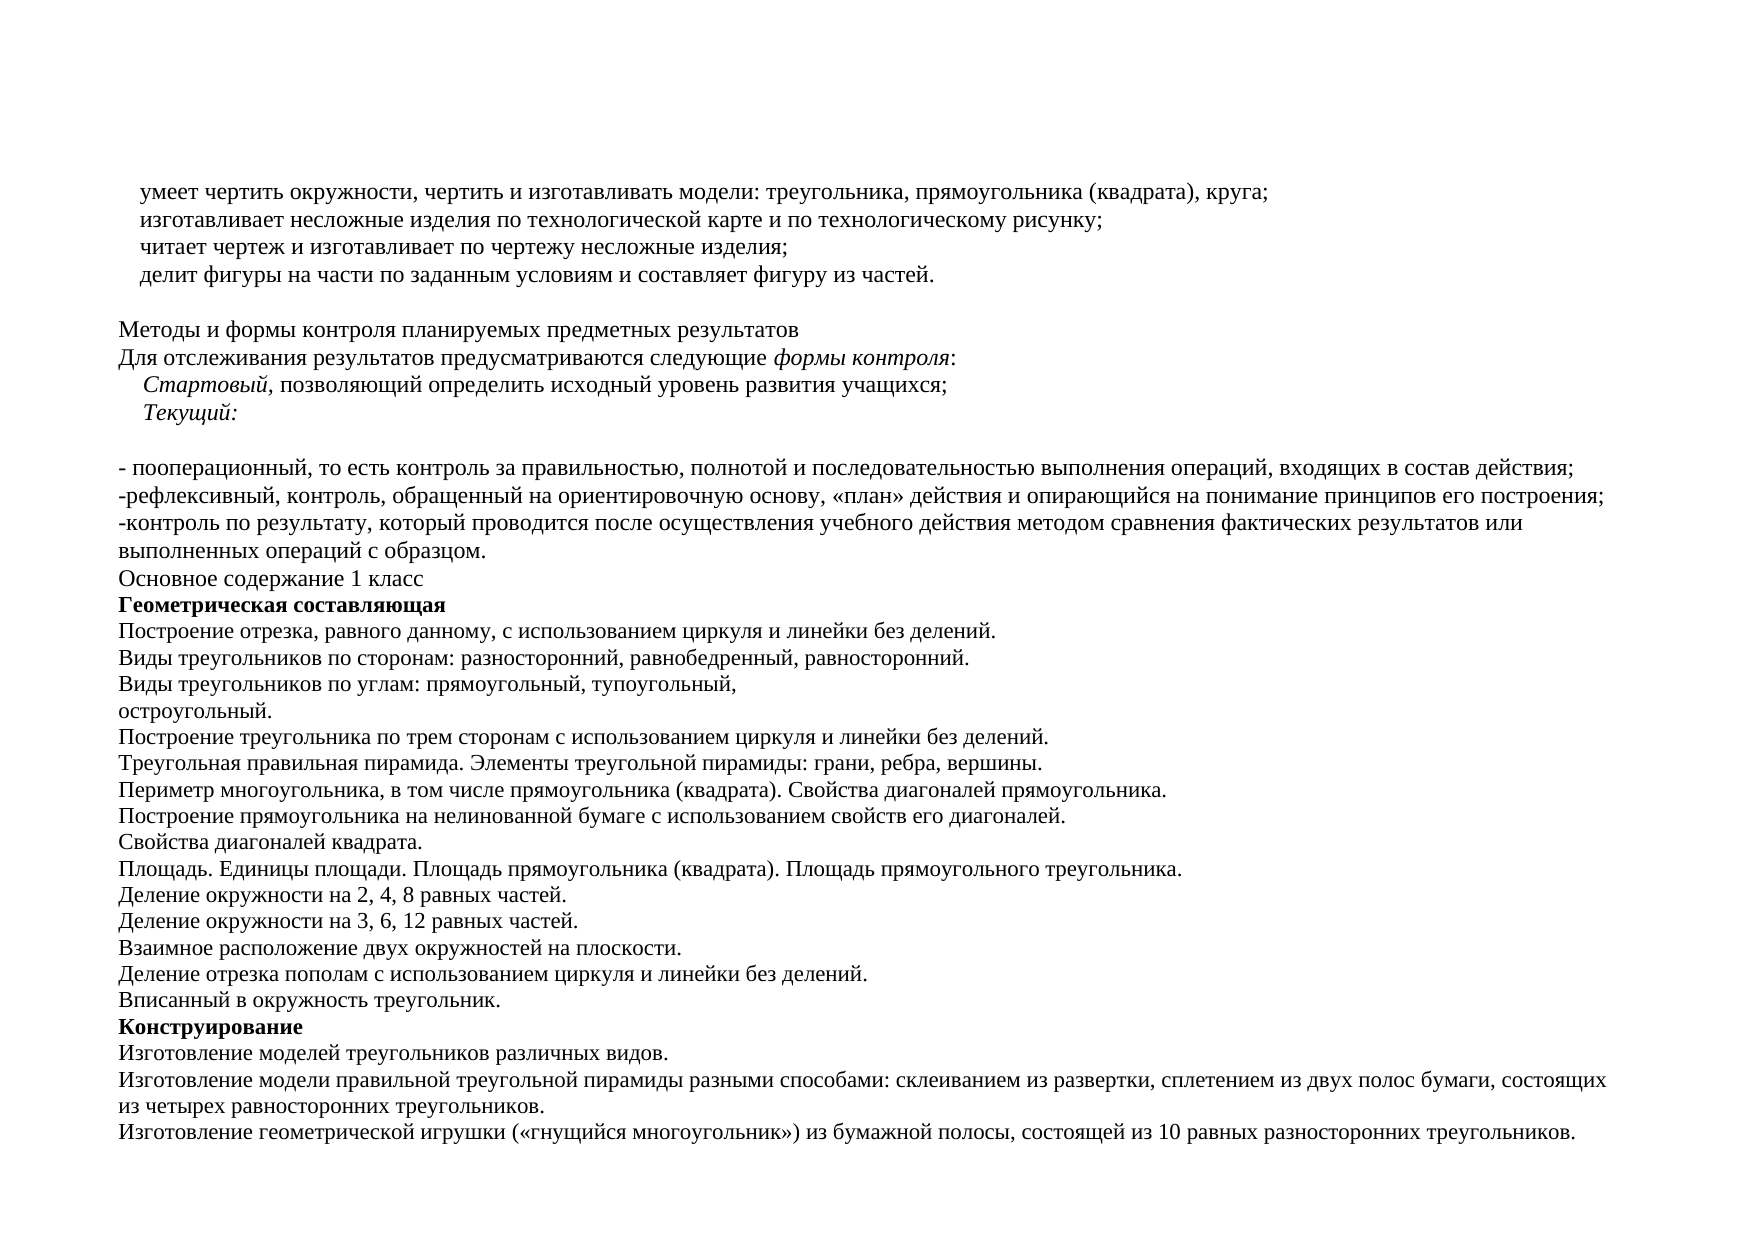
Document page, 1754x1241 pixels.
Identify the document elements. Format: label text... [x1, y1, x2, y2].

text Геометрическая составляющая [118, 591, 1636, 618]
text  Стартовый, позволяющий определить исходный уровень развития учащихся; [118, 370, 1636, 398]
text  Текущий: [118, 398, 1636, 426]
text Площадь. Единицы площади. Площадь прямоугольника (квадрата). Площадь прямоугольного треугольника. [118, 855, 1636, 881]
text Вписанный в окружность треугольник. [118, 987, 1636, 1013]
text Построение треугольника по трем сторонам с использованием циркуля и линейки без делений. [118, 723, 1636, 749]
text  читает чертеж и изготавливает по чертежу несложные изделия; [118, 232, 1636, 260]
text Деление окружности на 3, 6, 12 равных частей. [118, 907, 1636, 934]
text Виды треугольников по углам: прямоугольный, тупоугольный, [118, 670, 1636, 697]
text Изготовление моделей треугольников различных видов. [118, 1039, 1636, 1066]
text Свойства диагоналей квадрата. [118, 828, 1636, 855]
text Виды треугольников по сторонам: разносторонний, равнобедренный, равносторонний. [118, 644, 1636, 670]
text Изготовление геометрической игрушки («гнущийся многоугольник») из бумажной полосы, состоящей из 10 равных разносторонних треугольников. [118, 1118, 1636, 1145]
text  умеет чертить окружности, чертить и изготавливать модели: треугольника, прямоугольника (квадрата), круга; [118, 177, 1636, 205]
text Конструирование [118, 1013, 1636, 1039]
text Для отслеживания результатов предусматриваются следующие формы контроля: [118, 343, 1636, 370]
text Периметр многоугольника, в том числе прямоугольника (квадрата). Свойства диагоналей прямоугольника. [118, 776, 1636, 802]
text остроугольный. [118, 697, 1636, 723]
text Треугольная правильная пирамида. Элементы треугольной пирамиды: грани, ребра, вершины. [118, 749, 1636, 776]
text - пооперационный, то есть контроль за правильностью, полнотой и последовательностью выполнения операций, входящих в состав действия; [118, 453, 1636, 481]
text  изготавливает несложные изделия по технологической карте и по технологическому рисунку; [118, 205, 1636, 232]
text Построение отрезка, равного данному, с использованием циркуля и линейки без делений. [118, 618, 1636, 644]
text Основное содержание 1 класс [118, 564, 1636, 591]
text -рефлексивный, контроль, обращенный на ориентировочную основу, «план» действия и опирающийся на понимание принципов его построения; [118, 481, 1636, 508]
text Построение прямоугольника на нелинованной бумаге с использованием свойств его диагоналей. [118, 802, 1636, 828]
text -контроль по результату, который проводится после осуществления учебного действия методом сравнения фактических результатов или выполненных операций с образцом. [118, 508, 1636, 564]
text Деление отрезка пополам с использованием циркуля и линейки без делений. [118, 960, 1636, 987]
text Изготовление модели правильной треугольной пирамиды разными способами: склеиванием из развертки, сплетением из двух полос бумаги, состоящих из четырех равносторонних треугольников. [118, 1066, 1636, 1118]
text Взаимное расположение двух окружностей на плоскости. [118, 934, 1636, 960]
text Методы и формы контроля планируемых предметных результатов [118, 315, 1636, 343]
text Деление окружности на 2, 4, 8 равных частей. [118, 881, 1636, 907]
text  делит фигуры на части по заданным условиям и составляет фигуру из частей. [118, 260, 1636, 288]
